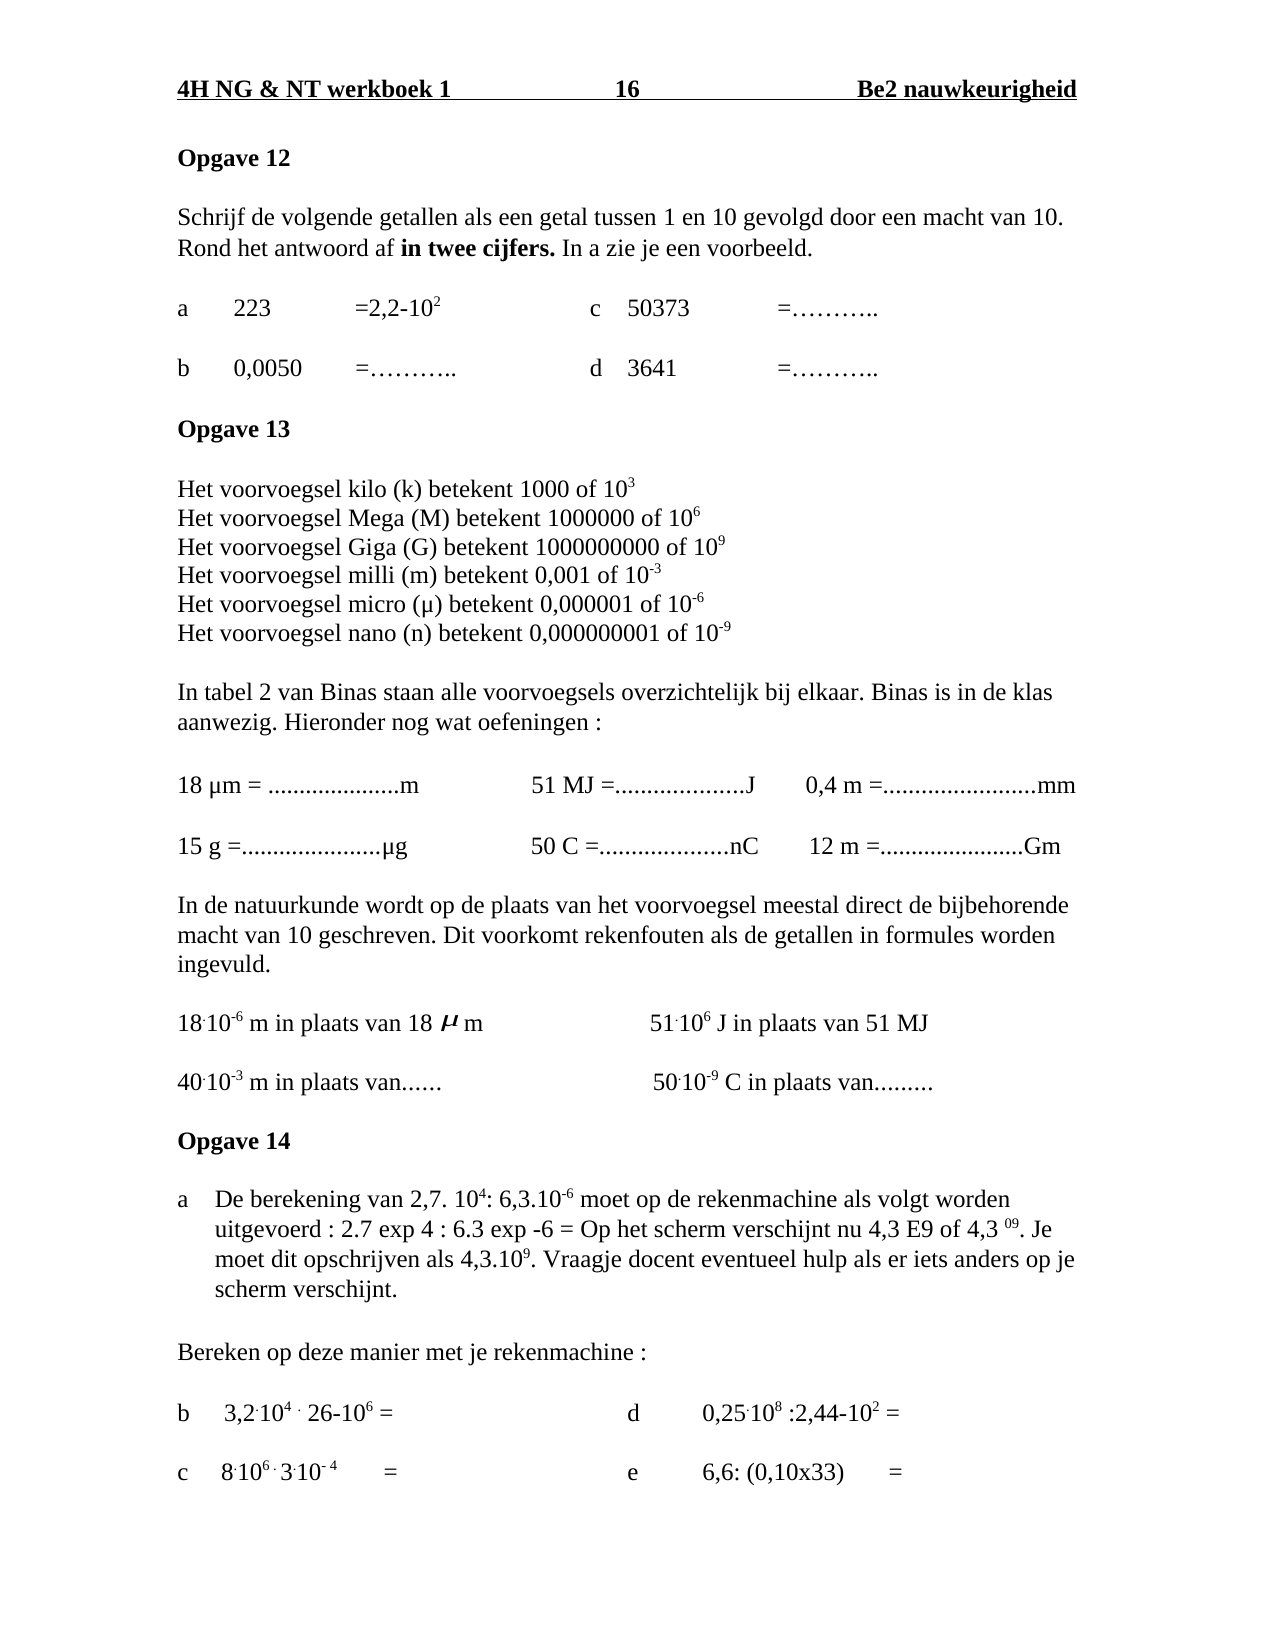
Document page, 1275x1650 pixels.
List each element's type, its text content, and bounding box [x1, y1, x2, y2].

text Het voorvoegsel Giga (G) betekent 1000000000 of 109 [177, 532, 770, 560]
text b 3,2.104 . 26-106 = d 0,25.108 :2,44-102 = [177, 1374, 1106, 1433]
text Opgave 14 [177, 1102, 1106, 1161]
text Het voorvoegsel Mega (M) betekent 1000000 of 106 [177, 503, 770, 532]
text Bereken op deze manier met je rekenmachine : [177, 1337, 1106, 1366]
text 18.10-6 m in plaats van 18 m 51.106 J in plaats van 51 MJ [177, 984, 1106, 1043]
text In tabel 2 van Binas staan alle voorvoegsels overzichtelijk bij elkaar. Binas is in de klas aanwezig. Hieronder nog wat oefeningen : [177, 677, 1106, 737]
text 15 g = μg 50 C = nC 12 m = Gm [177, 831, 1106, 860]
text 40.10-3 m in plaats van 50.10-9 C in plaats van [177, 1043, 1106, 1102]
text Opgave 12 [177, 143, 1106, 172]
text Schrijf de volgende getallen als een getal tussen 1 en 10 gevolgd door een macht van 10. Rond het antwoord af in twee cijfers. In a zie je een voorbeeld. [177, 201, 1106, 262]
text Het voorvoegsel kilo (k) betekent 1000 of 103 [177, 474, 770, 503]
text Het voorvoegsel micro (μ) betekent 0,000001 of 10-6 [177, 589, 843, 618]
text uitgevoerd : 2.7 exp 4 : 6.3 exp -6 = Op het scherm verschijnt nu 4,3 E9 of 4,3 09. Je moet dit opschrijven als 4,3.109. Vraagje docent eventueel hulp als er iets anders op je scherm verschijnt. [214, 1214, 1106, 1304]
text Het voorvoegsel nano (n) betekent 0,000000001 of 10-9 [177, 618, 843, 647]
text a De berekening van 2,7. 104: 6,3.10-6 moet op de rekenmachine als volgt worden [177, 1184, 1106, 1214]
text b 0,0050 =……….. d 3641 =……….. [177, 328, 1106, 388]
text a 223 =2,2-102 c 50373 =……….. [177, 268, 1106, 328]
text c 8.106 . 3.10- 4 = e 6,6: (0,10x33) = [177, 1433, 1106, 1492]
text Opgave 13 [177, 389, 1106, 449]
text In de natuurkunde wordt op de plaats van het voorvoegsel meestal direct de bijbehorende macht van 10 geschreven. Dit voorkomt rekenfouten als de getallen in formules worden ingevuld. [177, 890, 1106, 978]
text 18 μm = m 51 MJ = J 0,4 m = mm [177, 770, 1161, 799]
text Het voorvoegsel milli (m) betekent 0,001 of 10-3 [177, 560, 770, 589]
